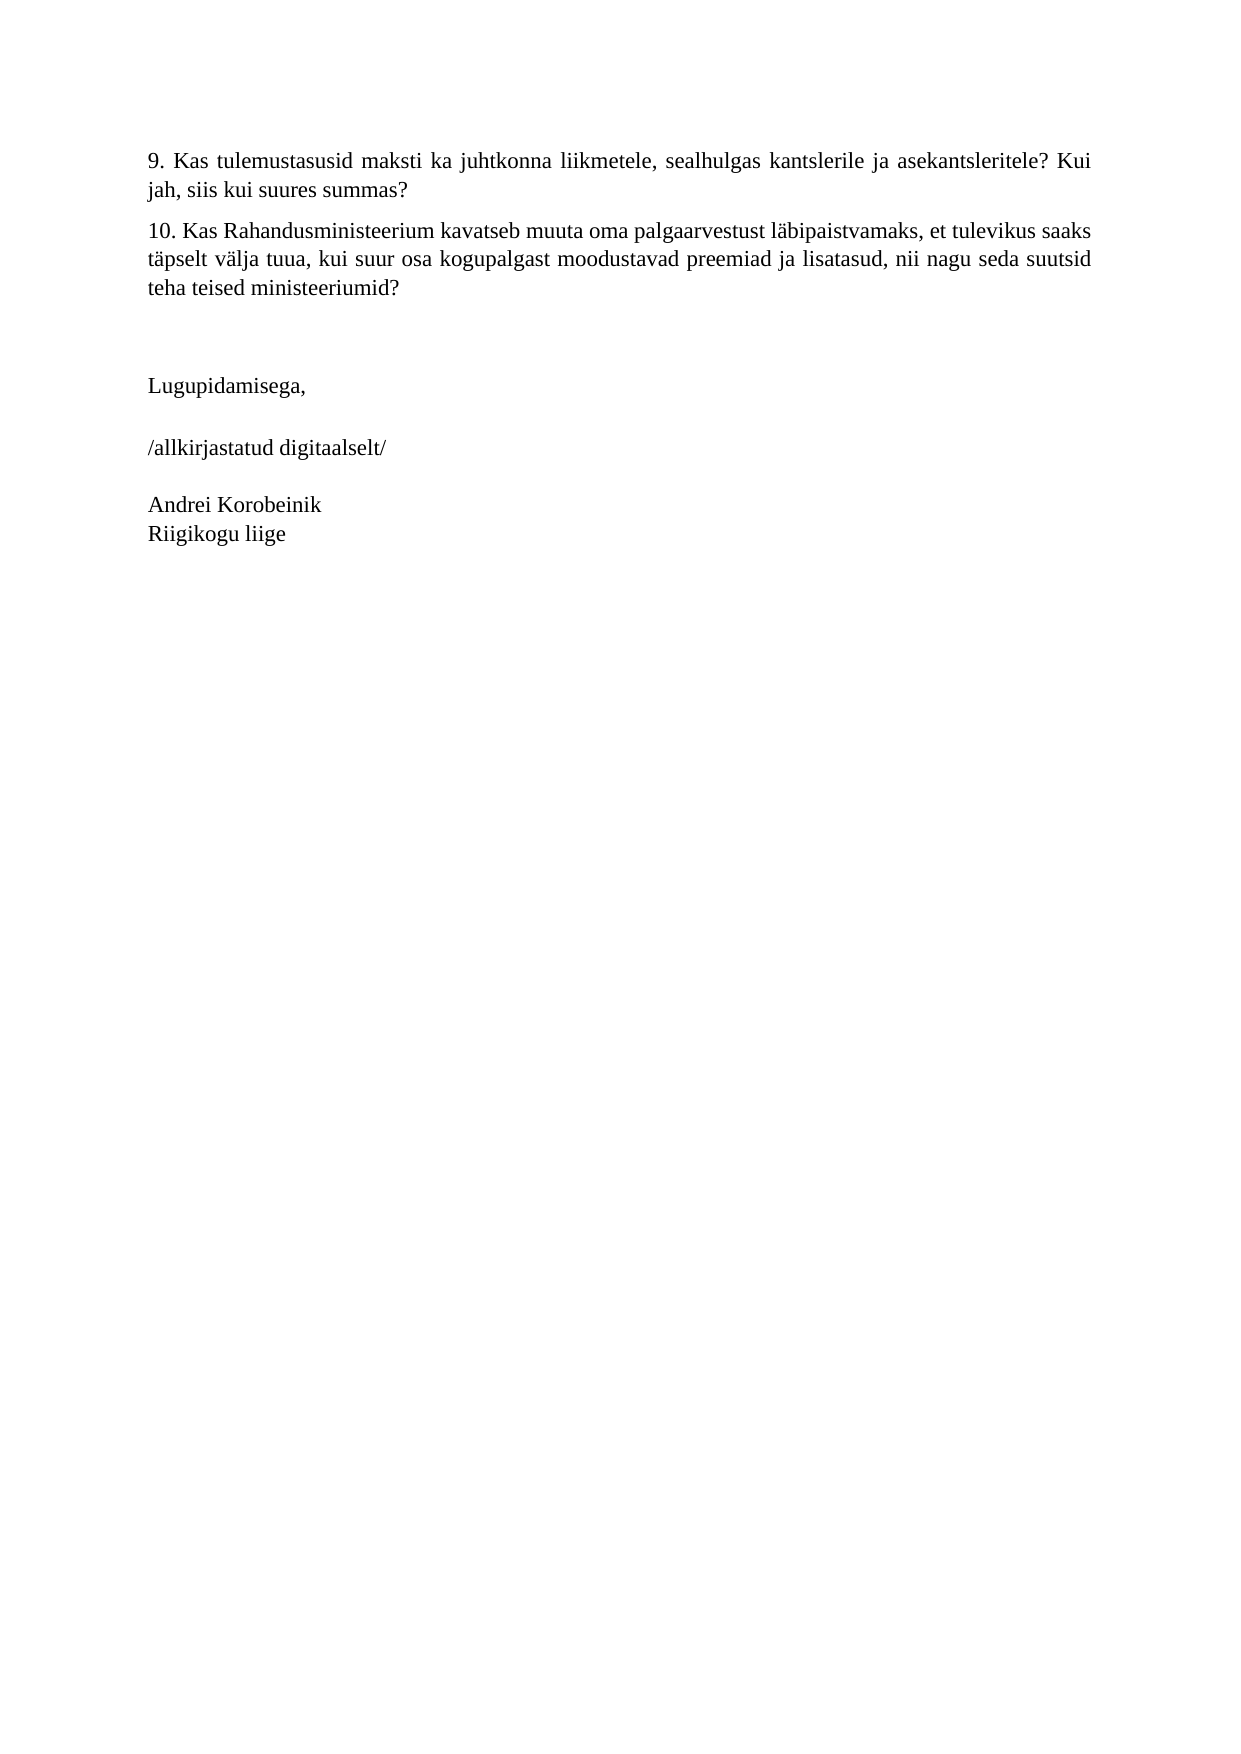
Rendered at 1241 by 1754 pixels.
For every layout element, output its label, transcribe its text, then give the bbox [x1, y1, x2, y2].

text Andrei Korobeinik [148, 463, 1093, 517]
text 9. Kas tulemustasusid maksti ka juhtkonna liikmetele, sealhulgas kantslerile ja asekantsleritele? Kui jah, siis kui suures summas? [148, 148, 1093, 202]
text 10. Kas Rahandusministeerium kavatseb muuta oma palgaarvestust läbipaistvamaks, et tulevikus saaks täpselt välja tuua, kui suur osa kogupalgast moodustavad preemiad ja lisatasud, nii nagu seda suutsid teha teised ministeeriumid? [148, 217, 1093, 300]
text Lugupidamisega, [148, 372, 1093, 432]
text Riigikogu liige [148, 519, 1093, 546]
text /allkirjastatud digitaalselt/ [148, 434, 1093, 461]
